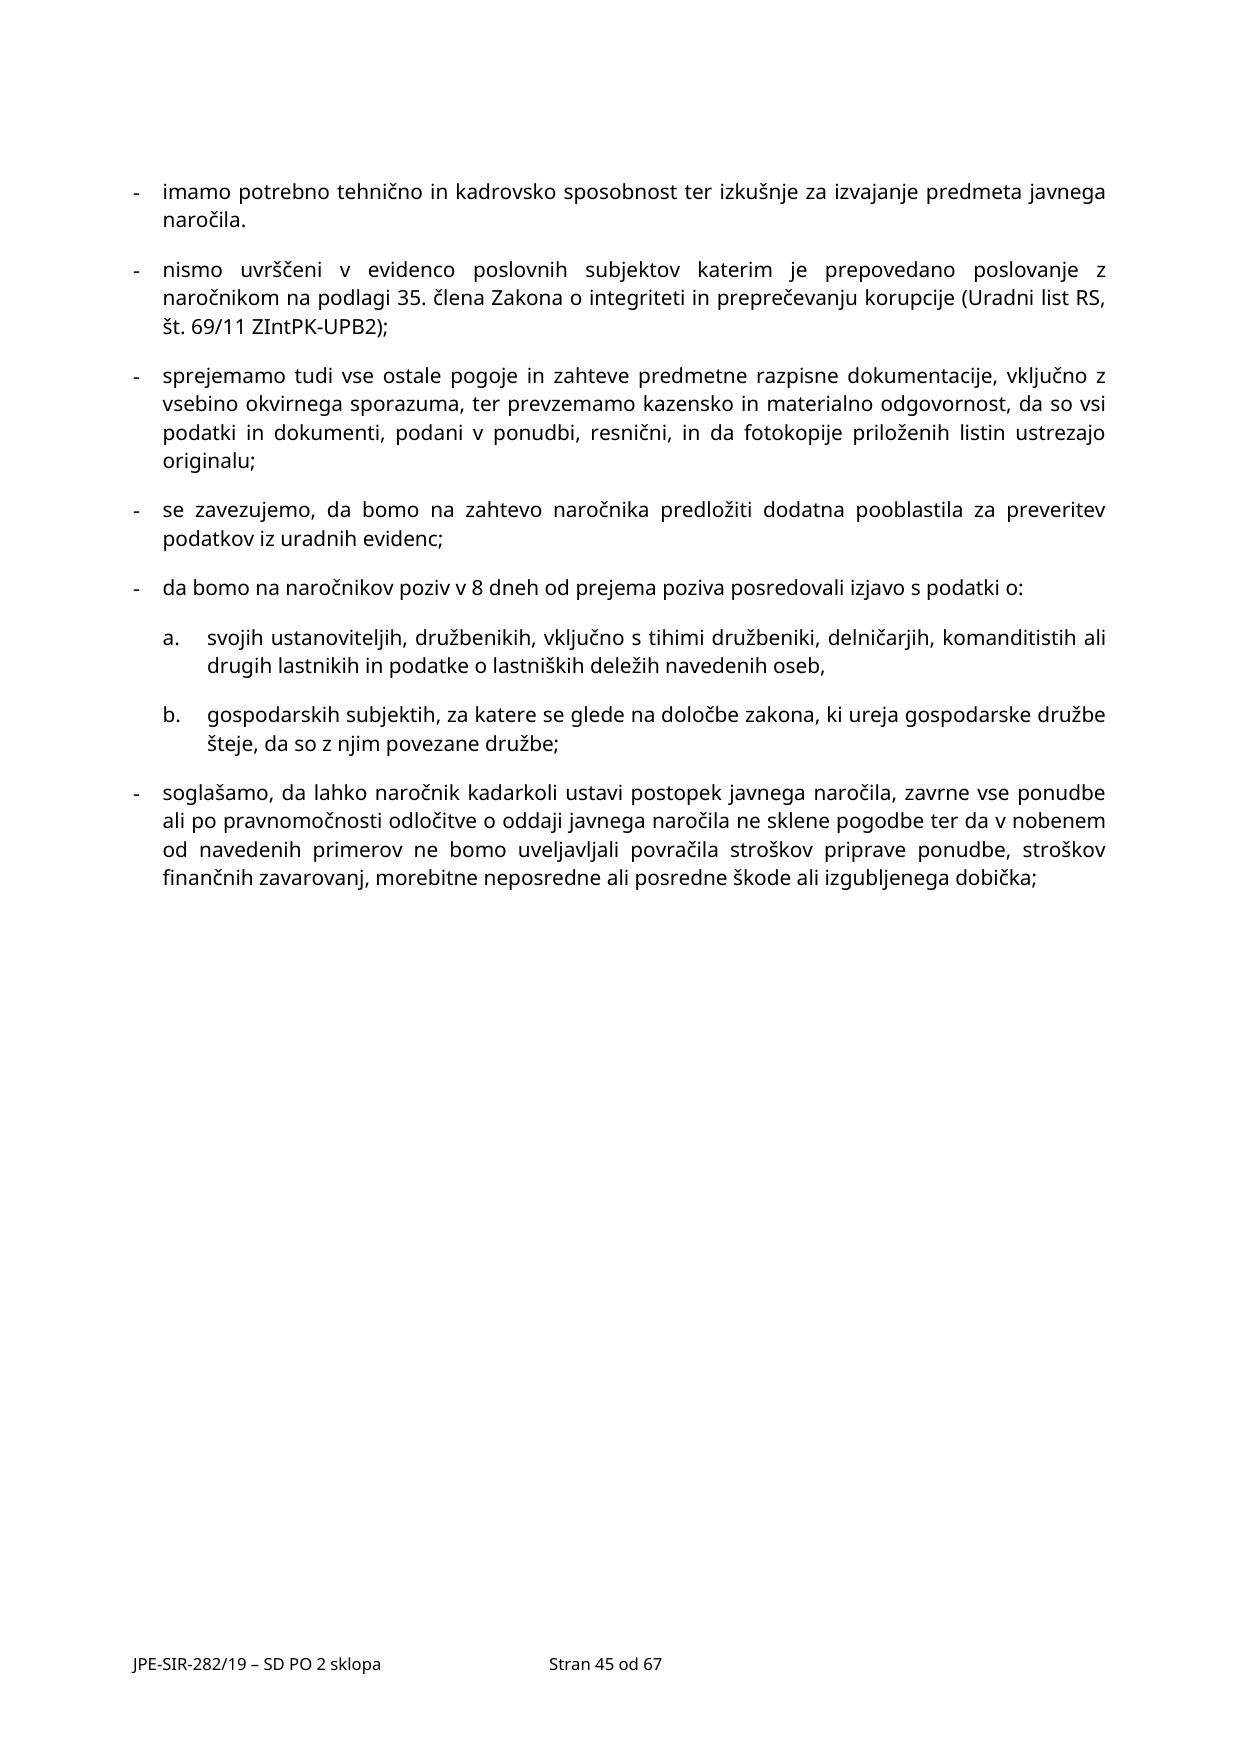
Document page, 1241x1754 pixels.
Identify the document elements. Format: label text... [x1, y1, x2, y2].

list svojih ustanoviteljih, družbenikih, vključno s tihimi družbeniki, delničarjih, komanditistih ali drugih lastnikih in podatke o lastniških deležih navedenih oseb, [162, 623, 1107, 679]
list imamo potrebno tehnično in kadrovsko sposobnost ter izkušnje za izvajanje predmeta javnega naročila. [133, 177, 1107, 234]
list soglašamo, da lahko naročnik kadarkoli ustavi postopek javnega naročila, zavrne vse ponudbe ali po pravnomočnosti odločitve o oddaji javnega naročila ne sklene pogodbe ter da v nobenem od navedenih primerov ne bomo uveljavljali povračila stroškov priprave ponudbe, stroškov finančnih zavarovanj, morebitne neposredne ali posredne škode ali izgubljenega dobička; [133, 778, 1107, 892]
list da bomo na naročnikov poziv v 8 dneh od prejema poziva posredovali izjavo s podatki o: [133, 573, 1107, 602]
list sprejemamo tudi vse ostale pogoje in zahteve predmetne razpisne dokumentacije, vključno z vsebino okvirnega sporazuma, ter prevzemamo kazensko in materialno odgovornost, da so vsi podatki in dokumenti, podani v ponudbi, resnični, in da fotokopije priloženih listin ustrezajo originalu; [133, 361, 1107, 475]
list nismo uvrščeni v evidenco poslovnih subjektov katerim je prepovedano poslovanje z naročnikom na podlagi 35. člena Zakona o integriteti in preprečevanju korupcije (Uradni list RS, št. 69/11 ZIntPK-UPB2); [133, 255, 1107, 340]
list gospodarskih subjektih, za katere se glede na določbe zakona, ki ureja gospodarske družbe šteje, da so z njim povezane družbe; [162, 700, 1107, 757]
list se zavezujemo, da bomo na zahtevo naročnika predložiti dodatna pooblastila za preveritev podatkov iz uradnih evidenc; [133, 496, 1107, 552]
